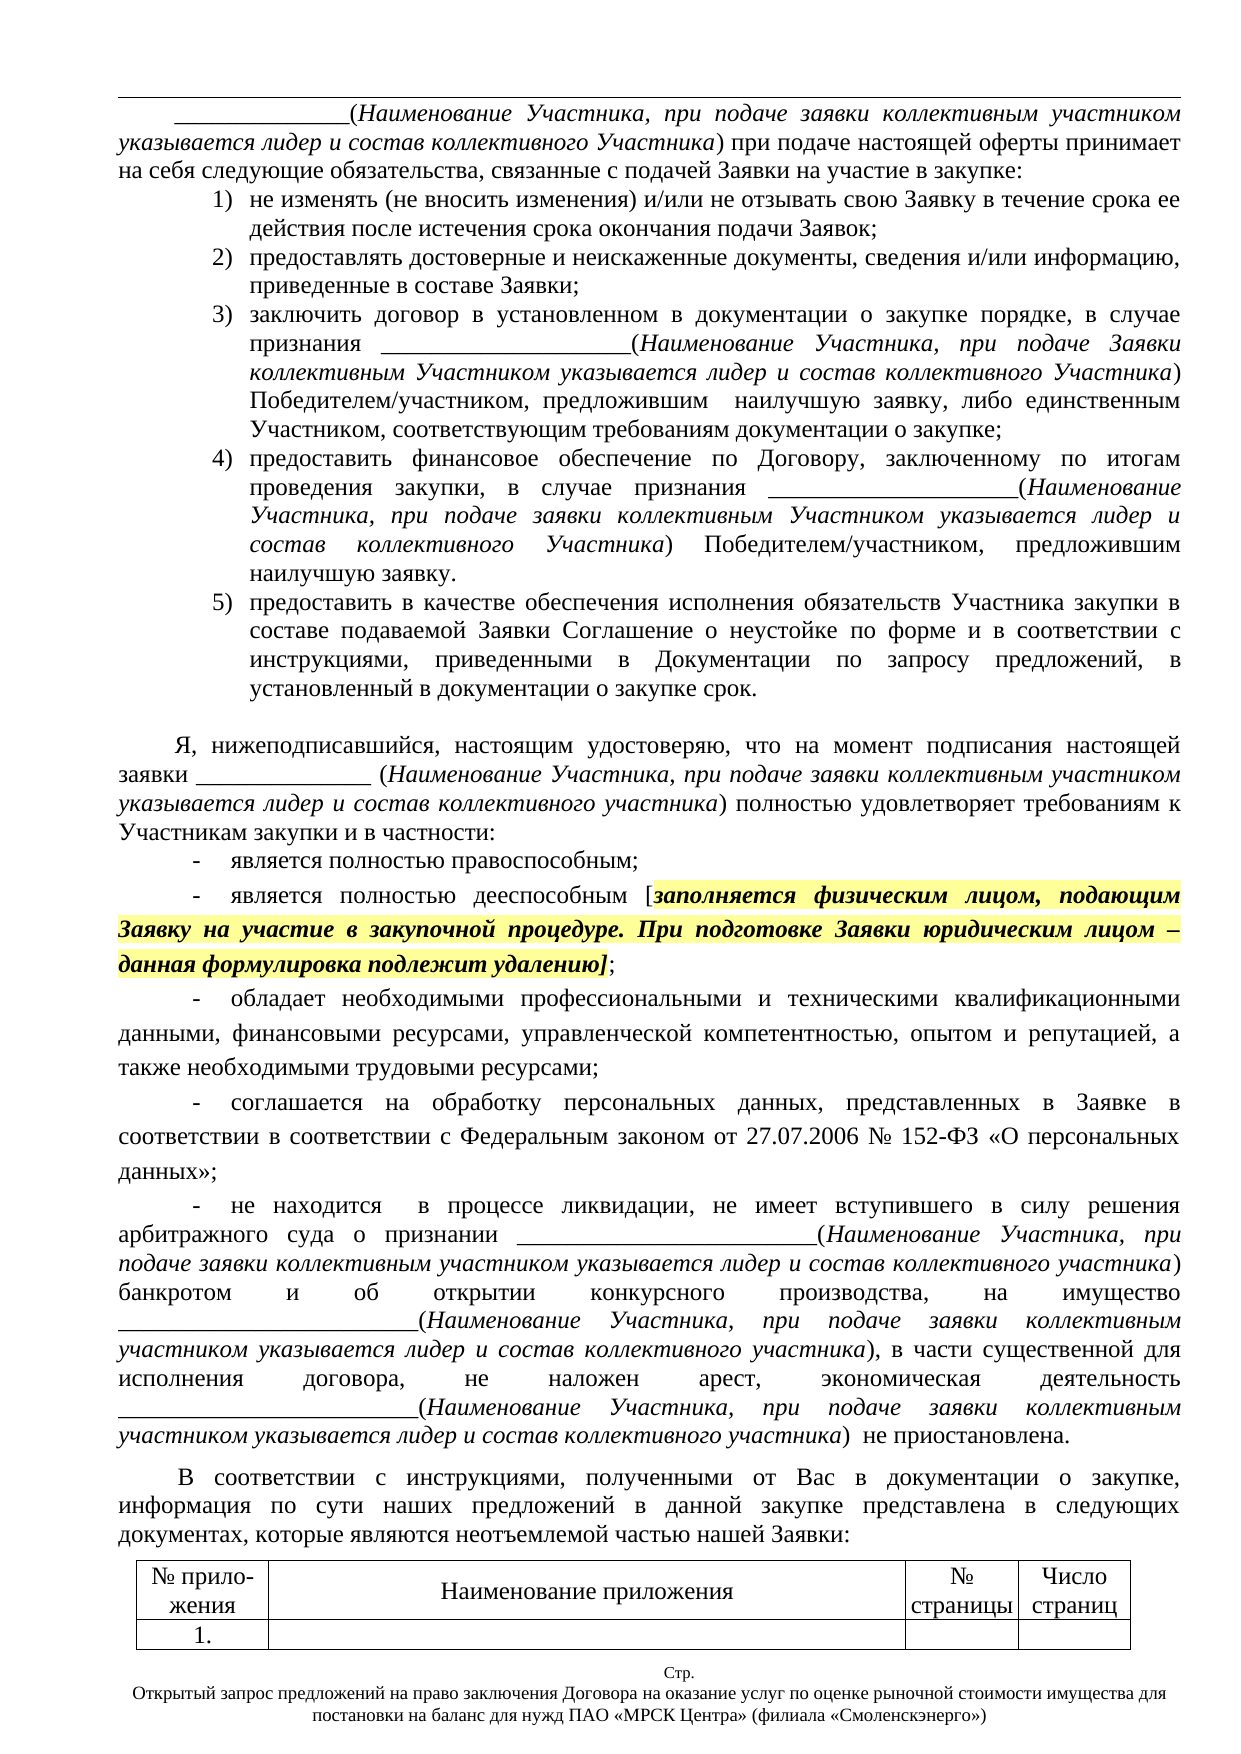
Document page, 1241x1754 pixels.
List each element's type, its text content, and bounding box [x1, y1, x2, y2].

list не находится в процессе ликвидации, не имеет вступившего в силу решения арбитражного суда о признании ________________________(Наименование Участника, при подаче заявки коллективным участником указывается лидер и состав коллективного участника) банкротом и об открытии конкурсного производства, на имущество ________________________(Наименование Участника, при подаче заявки коллективным участником указывается лидер и состав коллективного участника), в части существенной для исполнения договора, не наложен арест, экономическая деятельность ________________________(Наименование Участника, при подаче заявки коллективным участником указывается лидер и состав коллективного участника) не приостановлена. [118, 1190, 1181, 1449]
table_cell [269, 1620, 905, 1649]
list предоставить финансовое обеспечение по Договору, заключенному по итогам проведения закупки, в случае признания ____________________(Наименование Участника, при подаче заявки коллективным Участником указывается лидер и состав коллективного Участника) Победителем/участником, предложившим наилучшую заявку. [212, 443, 1181, 587]
table_cell 1. [137, 1620, 268, 1649]
list не изменять (не вносить изменения) и/или не отзывать свою Заявку в течение срока ее действия после истечения срока окончания подачи Заявок; [212, 184, 1181, 242]
text Я, нижеподписавшийся, настоящим удостоверяю, что на момент подписания настоящей заявки ______________ (Наименование Участника, при подаче заявки коллективным участником указывается лидер и состав коллективного участника) полностью удовлетворяет требованиям к Участникам закупки и в частности: [118, 731, 1181, 846]
list является полностью дееспособным [заполняется физическим лицом, подающим Заявку на участие в закупочной процедуре. При подготовке Заявки юридическим лицом – данная формулировка подлежит удалению]; [118, 943, 1181, 978]
list является полностью дееспособным [заполняется физическим лицом, подающим Заявку на участие в закупочной процедуре. При подготовке Заявки юридическим лицом – данная формулировка подлежит удалению]; [118, 880, 1181, 915]
list обладает необходимыми профессиональными и техническими квалификационными данными, финансовыми ресурсами, управленческой компетентностью, опытом и репутацией, а также необходимыми трудовыми ресурсами; [118, 983, 1181, 1081]
table_header Число страниц [1019, 1561, 1130, 1619]
table_header № страницы [906, 1561, 1018, 1619]
text ______________(Наименование Участника, при подаче заявки коллективным участником указывается лидер и состав коллективного Участника) при подаче настоящей оферты принимает на себя следующие обязательства, связанные с подачей Заявки на участие в закупке: [118, 98, 1181, 184]
table_cell [906, 1620, 1018, 1649]
list является полностью правоспособным; [118, 846, 1181, 874]
text В соответствии с инструкциями, полученными от Вас в документации о закупке, информация по сути наших предложений в данной закупке представлена в следующих документах, которые являются неотъемлемой частью нашей Заявки: [118, 1462, 1181, 1548]
table_cell [1019, 1620, 1130, 1649]
list предоставлять достоверные и неискаженные документы, сведения и/или информацию, приведенные в составе Заявки; [212, 242, 1181, 299]
table_header № прило-жения [137, 1561, 268, 1619]
list соглашается на обработку персональных данных, представленных в Заявке в соответствии в соответствии с Федеральным законом от 27.07.2006 № 152-ФЗ «О персональных данных»; [118, 1087, 1181, 1184]
table_header Наименование приложения [269, 1561, 905, 1619]
list заключить договор в установленном в документации о закупке порядке, в случае признания ____________________(Наименование Участника, при подаче Заявки коллективным Участником указывается лидер и состав коллективного Участника) Победителем/участником, предложившим наилучшую заявку, либо единственным Участником, соответствующим требованиям документации о закупке; [212, 299, 1181, 443]
list предоставить в качестве обеспечения исполнения обязательств Участника закупки в составе подаваемой Заявки Соглашение о неустойке по форме и в соответствии с инструкциями, приведенными в Документации по запросу предложений, в установленный в документации о закупке срок. [212, 587, 1181, 702]
